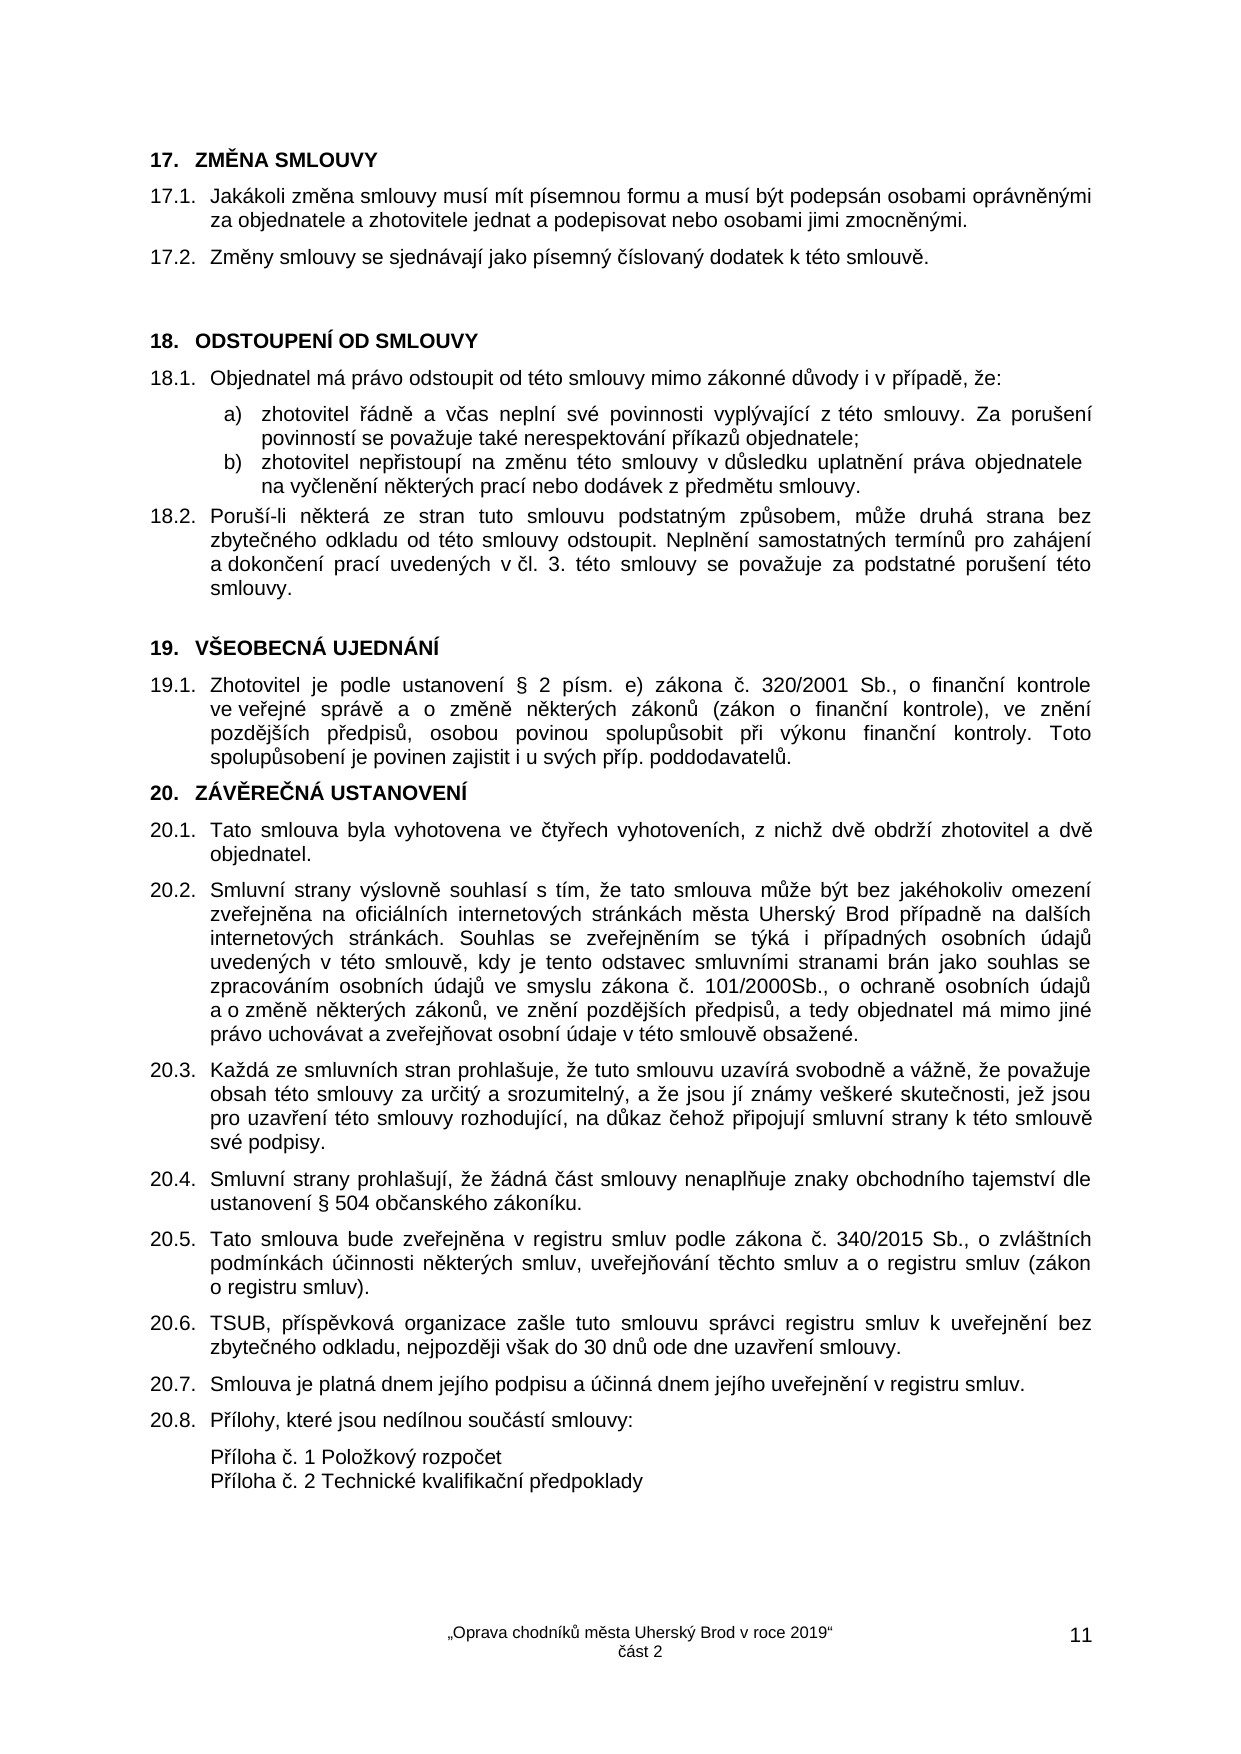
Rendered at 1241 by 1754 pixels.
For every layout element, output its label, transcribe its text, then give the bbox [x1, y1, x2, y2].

text Příloha č. 1 Položkový rozpočet [150, 1444, 1093, 1468]
subtitle Objednatel má právo odstoupit od této smlouvy mimo zákonné důvody i v případě, že: [150, 365, 1093, 389]
subtitle Smlouva je platná dnem jejího podpisu a účinná dnem jejího uveřejnění v registru smluv. [150, 1372, 1093, 1396]
subtitle Změny smlouvy se sjednávají jako písemný číslovaný dodatek k této smlouvě. [150, 244, 1093, 268]
text Příloha č. 2 Technické kvalifikační předpoklady [150, 1468, 1093, 1492]
list zhotovitel nepřistoupí na změnu této smlouvy v důsledku uplatnění práva objednatele na vyčlenění některých prací nebo dodávek z předmětu smlouvy. [224, 450, 1093, 498]
subtitle Každá ze smluvních stran prohlašuje, že tuto smlouvu uzavírá svobodně a vážně, že považuje obsah této smlouvy za určitý a srozumitelný, a že jsou jí známy veškeré skutečnosti, jež jsou pro uzavření této smlouvy rozhodující, na důkaz čehož připojují smluvní strany k této smlouvě své podpisy. [150, 1058, 1093, 1154]
subtitle Tato smlouva bude zveřejněna v registru smluv podle zákona č. 340/2015 Sb., o zvláštních podmínkách účinnosti některých smluv, uveřejňování těchto smluv a o registru smluv (zákon o registru smluv). [150, 1227, 1093, 1299]
subtitle TSUB, příspěvková organizace zašle tuto smlouvu správci registru smluv k uveřejnění bez zbytečného odkladu, nejpozději však do 30 dnů ode dne uzavření smlouvy. [150, 1311, 1093, 1359]
subtitle Závěrečná ustanovení [150, 781, 1093, 805]
subtitle Smluvní strany prohlašují, že žádná část smlouvy nenaplňuje znaky obchodního tajemství dle ustanovení § 504 občanského zákoníku. [150, 1166, 1093, 1214]
subtitle Odstoupení od smlouvy [150, 329, 1093, 353]
list zhotovitel řádně a včas neplní své povinnosti vyplývající z této smlouvy. Za porušení povinností se považuje také nerespektování příkazů objednatele; [224, 402, 1093, 450]
subtitle Jakákoli změna smlouvy musí mít písemnou formu a musí být podepsán osobami oprávněnými za objednatele a zhotovitele jednat a podepisovat nebo osobami jimi zmocněnými. [150, 184, 1093, 232]
subtitle Smluvní strany výslovně souhlasí s tím, že tato smlouva může být bez jakéhokoliv omezení zveřejněna na oficiálních internetových stránkách města Uherský Brod případně na dalších internetových stránkách. Souhlas se zveřejněním se týká i případných osobních údajů uvedených v této smlouvě, kdy je tento odstavec smluvními stranami brán jako souhlas se zpracováním osobních údajů ve smyslu zákona č. 101/2000Sb., o ochraně osobních údajů a o změně některých zákonů, ve znění pozdějších předpisů, a tedy objednatel má mimo jiné právo uchovávat a zveřejňovat osobní údaje v této smlouvě obsažené. [150, 878, 1093, 1046]
subtitle Všeobecná ujednání [150, 636, 1093, 660]
subtitle Přílohy, které jsou nedílnou součástí smlouvy: [150, 1408, 1093, 1432]
subtitle Změna smlouvy [150, 148, 1093, 172]
subtitle Zhotovitel je podle ustanovení § 2 písm. e) zákona č. 320/2001 Sb., o finanční kontrole ve veřejné správě a o změně některých zákonů (zákon o finanční kontrole), ve znění pozdějších předpisů, osobou povinou spolupůsobit při výkonu finanční kontroly. Toto spolupůsobení je povinen zajistit i u svých příp. poddodavatelů. [150, 673, 1093, 768]
subtitle Poruší-li některá ze stran tuto smlouvu podstatným způsobem, může druhá strana bez zbytečného odkladu od této smlouvy odstoupit. Neplnění samostatných termínů pro zahájení a dokončení prací uvedených v čl. 3. této smlouvy se považuje za podstatné porušení této smlouvy. [150, 504, 1093, 600]
subtitle Tato smlouva byla vyhotovena ve čtyřech vyhotoveních, z nichž dvě obdrží zhotovitel a dvě objednatel. [150, 817, 1093, 865]
